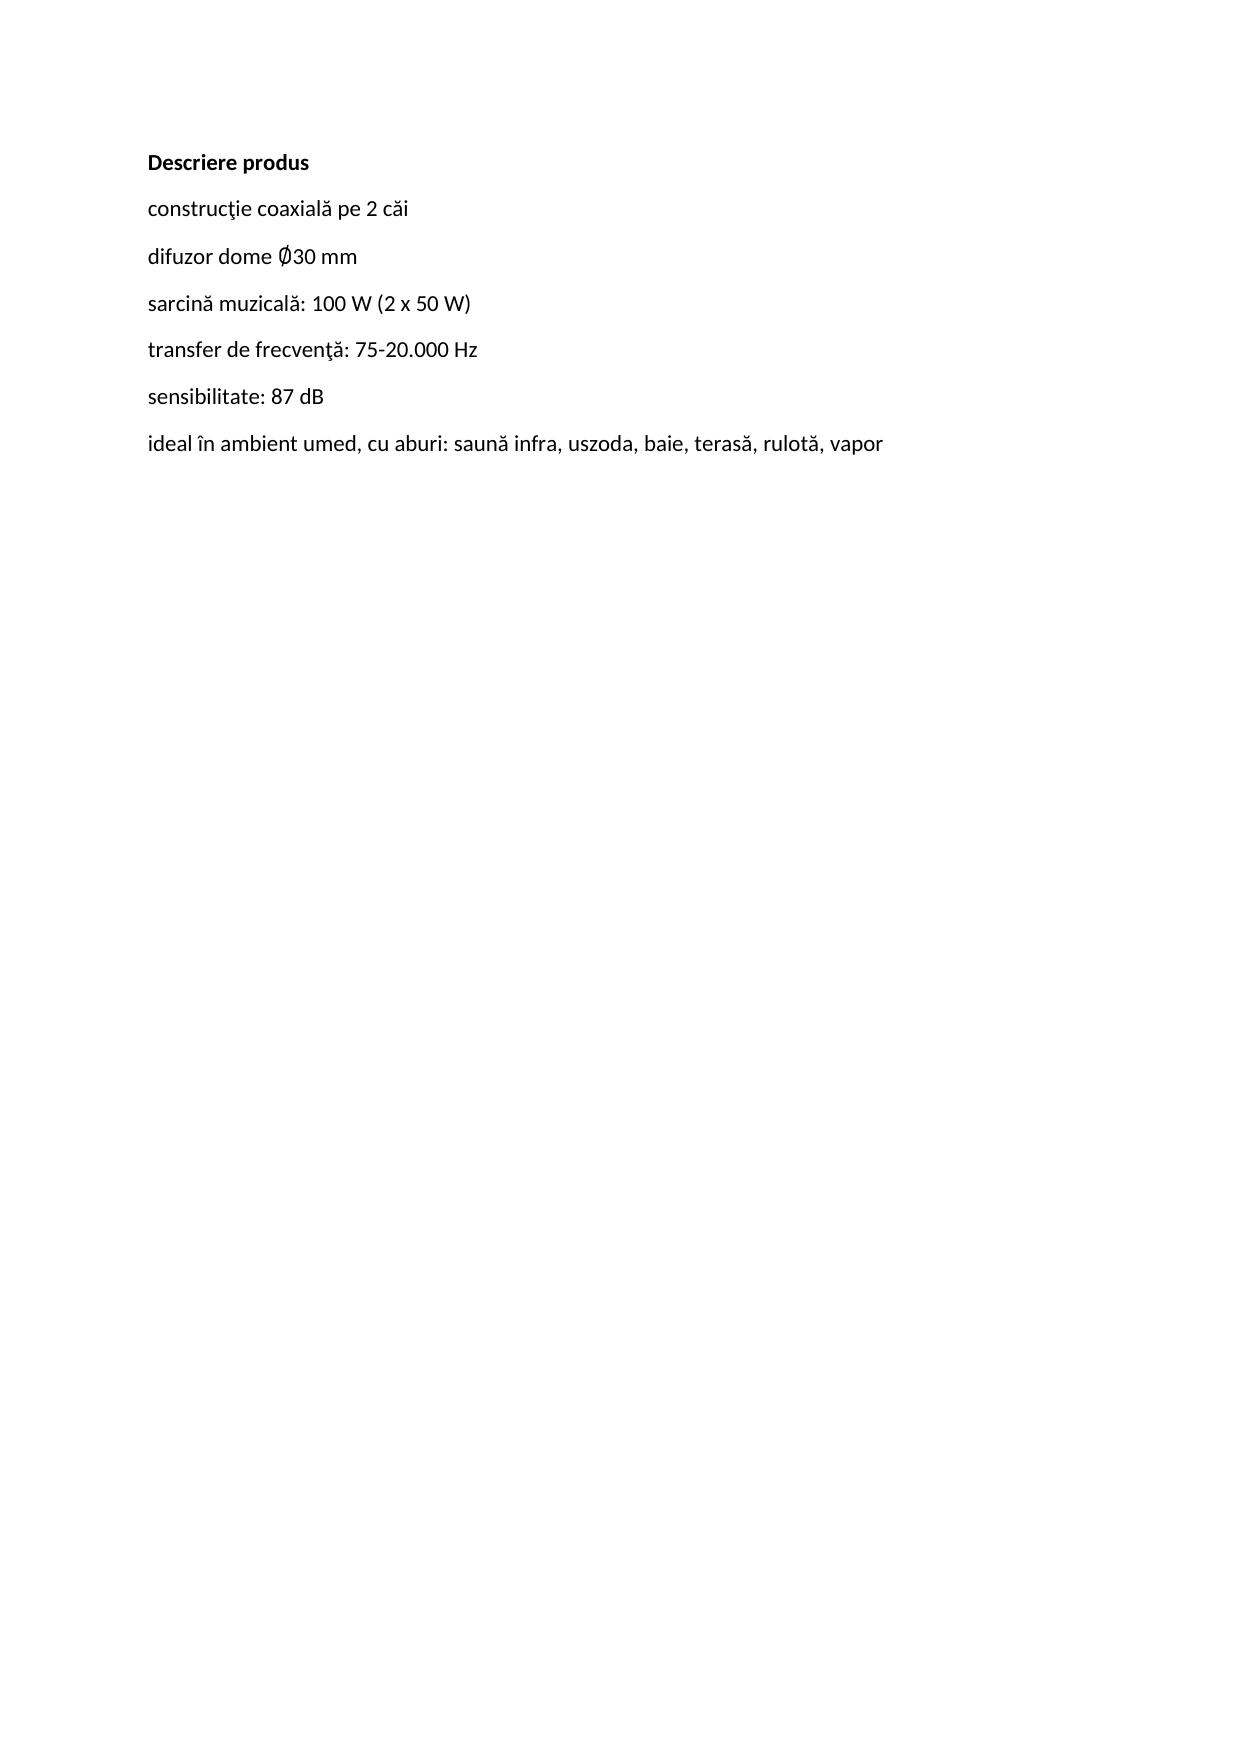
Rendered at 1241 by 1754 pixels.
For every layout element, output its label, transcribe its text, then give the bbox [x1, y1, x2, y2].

text sarcină muzicală: 100 W (2 x 50 W) [148, 289, 1093, 317]
text construcţie coaxială pe 2 căi [148, 194, 1093, 222]
text transfer de frecvenţă: 75-20.000 Hz [148, 336, 1093, 363]
text ideal în ambient umed, cu aburi: saună infra, uszoda, baie, terasă, rulotă, vapor [148, 429, 1093, 457]
text difuzor dome ∅30 mm [148, 241, 1093, 270]
text Descriere produs [148, 148, 1093, 176]
text sensibilitate: 87 dB [148, 382, 1093, 410]
